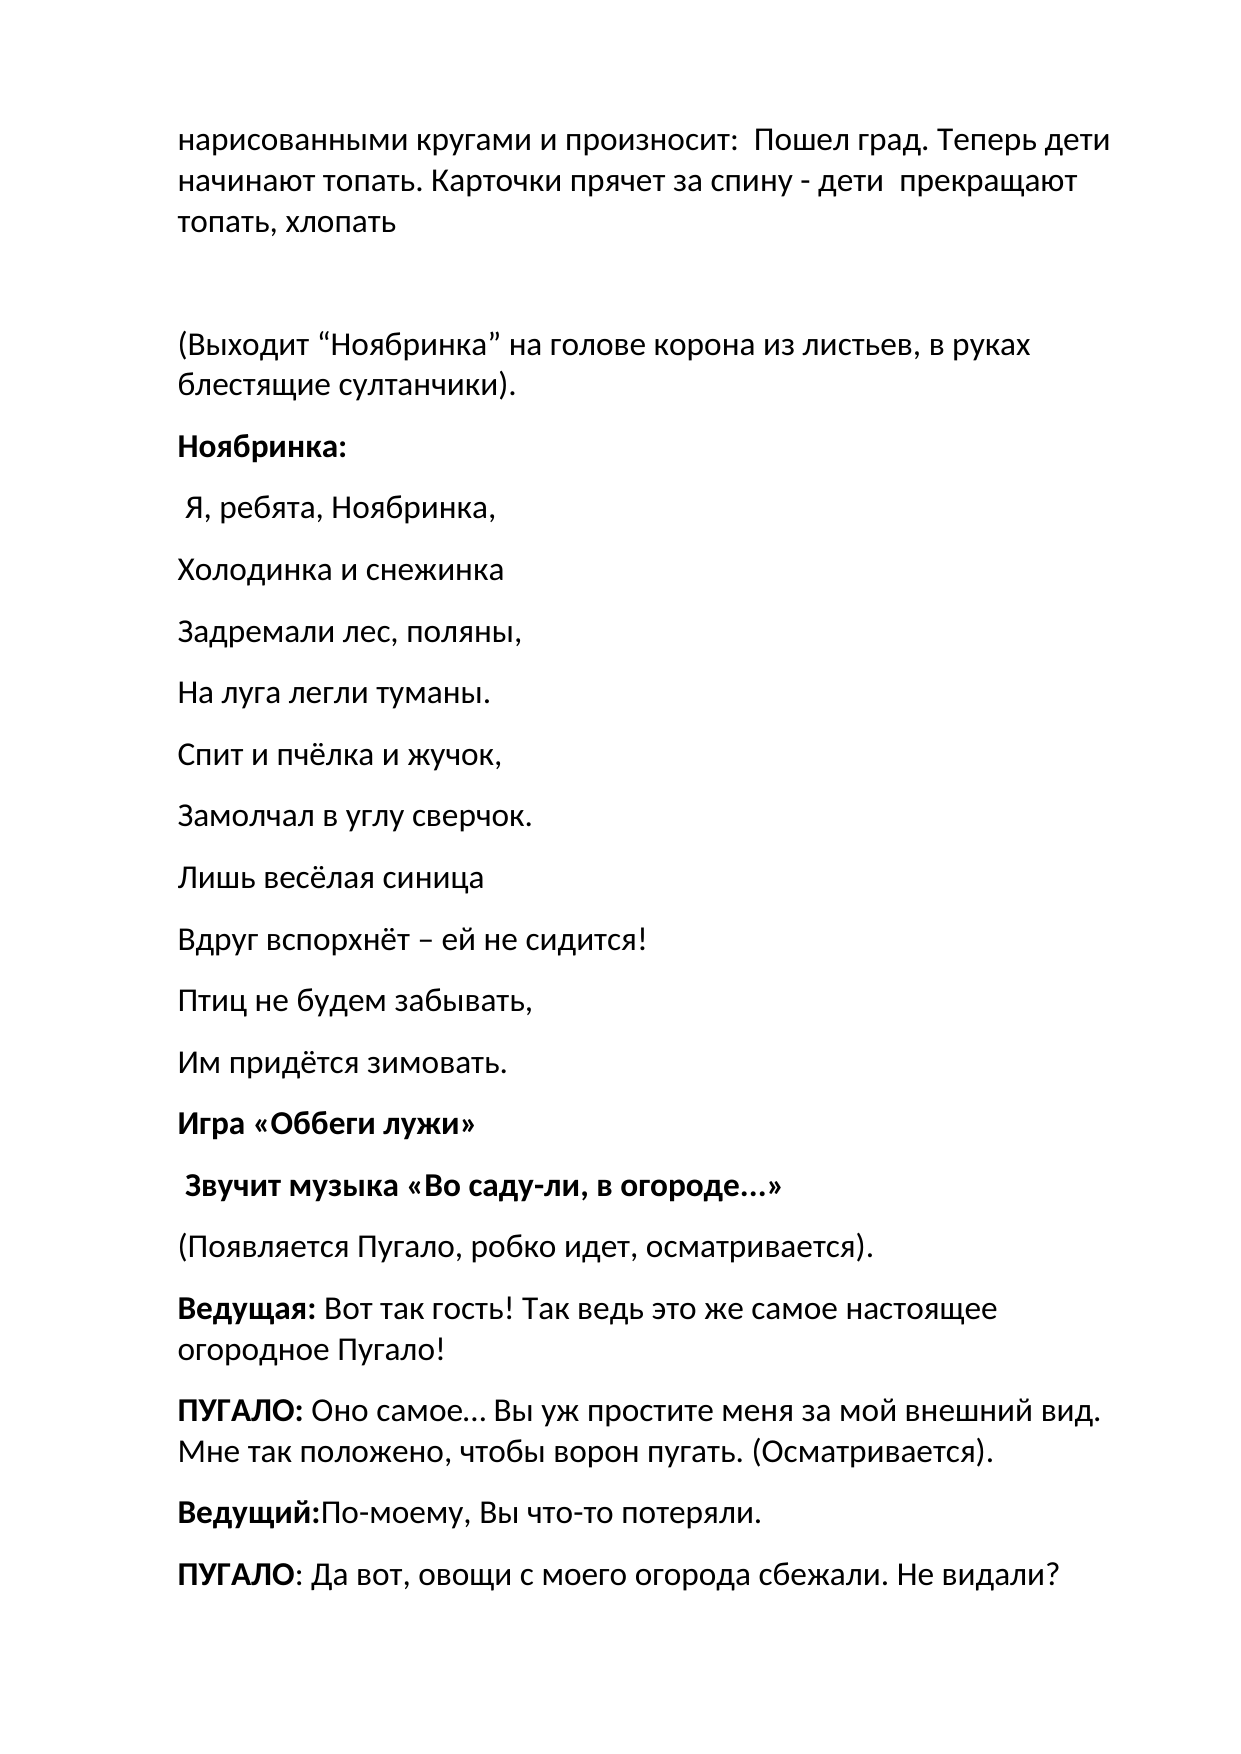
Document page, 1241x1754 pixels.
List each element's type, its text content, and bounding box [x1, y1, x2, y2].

text (Появляется Пугало, робко идет, осматривается). [177, 1225, 1152, 1266]
text Им придётся зимовать. [177, 1041, 1152, 1081]
text Ноябринка: [177, 425, 1152, 466]
text Спит и пчёлка и жучок, [177, 733, 1152, 773]
text ПУГАЛО: Оно самое… Вы уж простите меня за мой внешний вид. Мне так положено, чтобы ворон пугать. (Осматривается). [177, 1389, 1152, 1471]
text (Выходит “Ноябринка” на голове корона из листьев, в руках блестящие султанчики). [177, 323, 1152, 404]
text Замолчал в углу сверчок. [177, 794, 1152, 835]
text Холодинка и снежинка [177, 548, 1152, 589]
text ПУГАЛО: Да вот, овощи с моего огорода сбежали. Не видали? [177, 1553, 1152, 1594]
text Звучит музыка «Во саду-ли, в огороде...» [177, 1164, 1152, 1204]
text Ведущая: Вот так гость! Так ведь это же самое настоящее огородное Пугало! [177, 1287, 1152, 1368]
text Я, ребята, Ноябринка, [177, 487, 1152, 527]
text Птиц не будем забывать, [177, 979, 1152, 1020]
text Лишь весёлая синица [177, 856, 1152, 897]
text Задремали лес, поляны, [177, 610, 1152, 650]
text Вдруг вспорхнёт – ей не сидится! [177, 917, 1152, 958]
text На луга легли туманы. [177, 671, 1152, 712]
text Игра «Оббеги лужи» [177, 1102, 1152, 1143]
text Ведущий:По-моему, Вы что-то потеряли. [177, 1491, 1152, 1532]
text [177, 118, 1152, 240]
